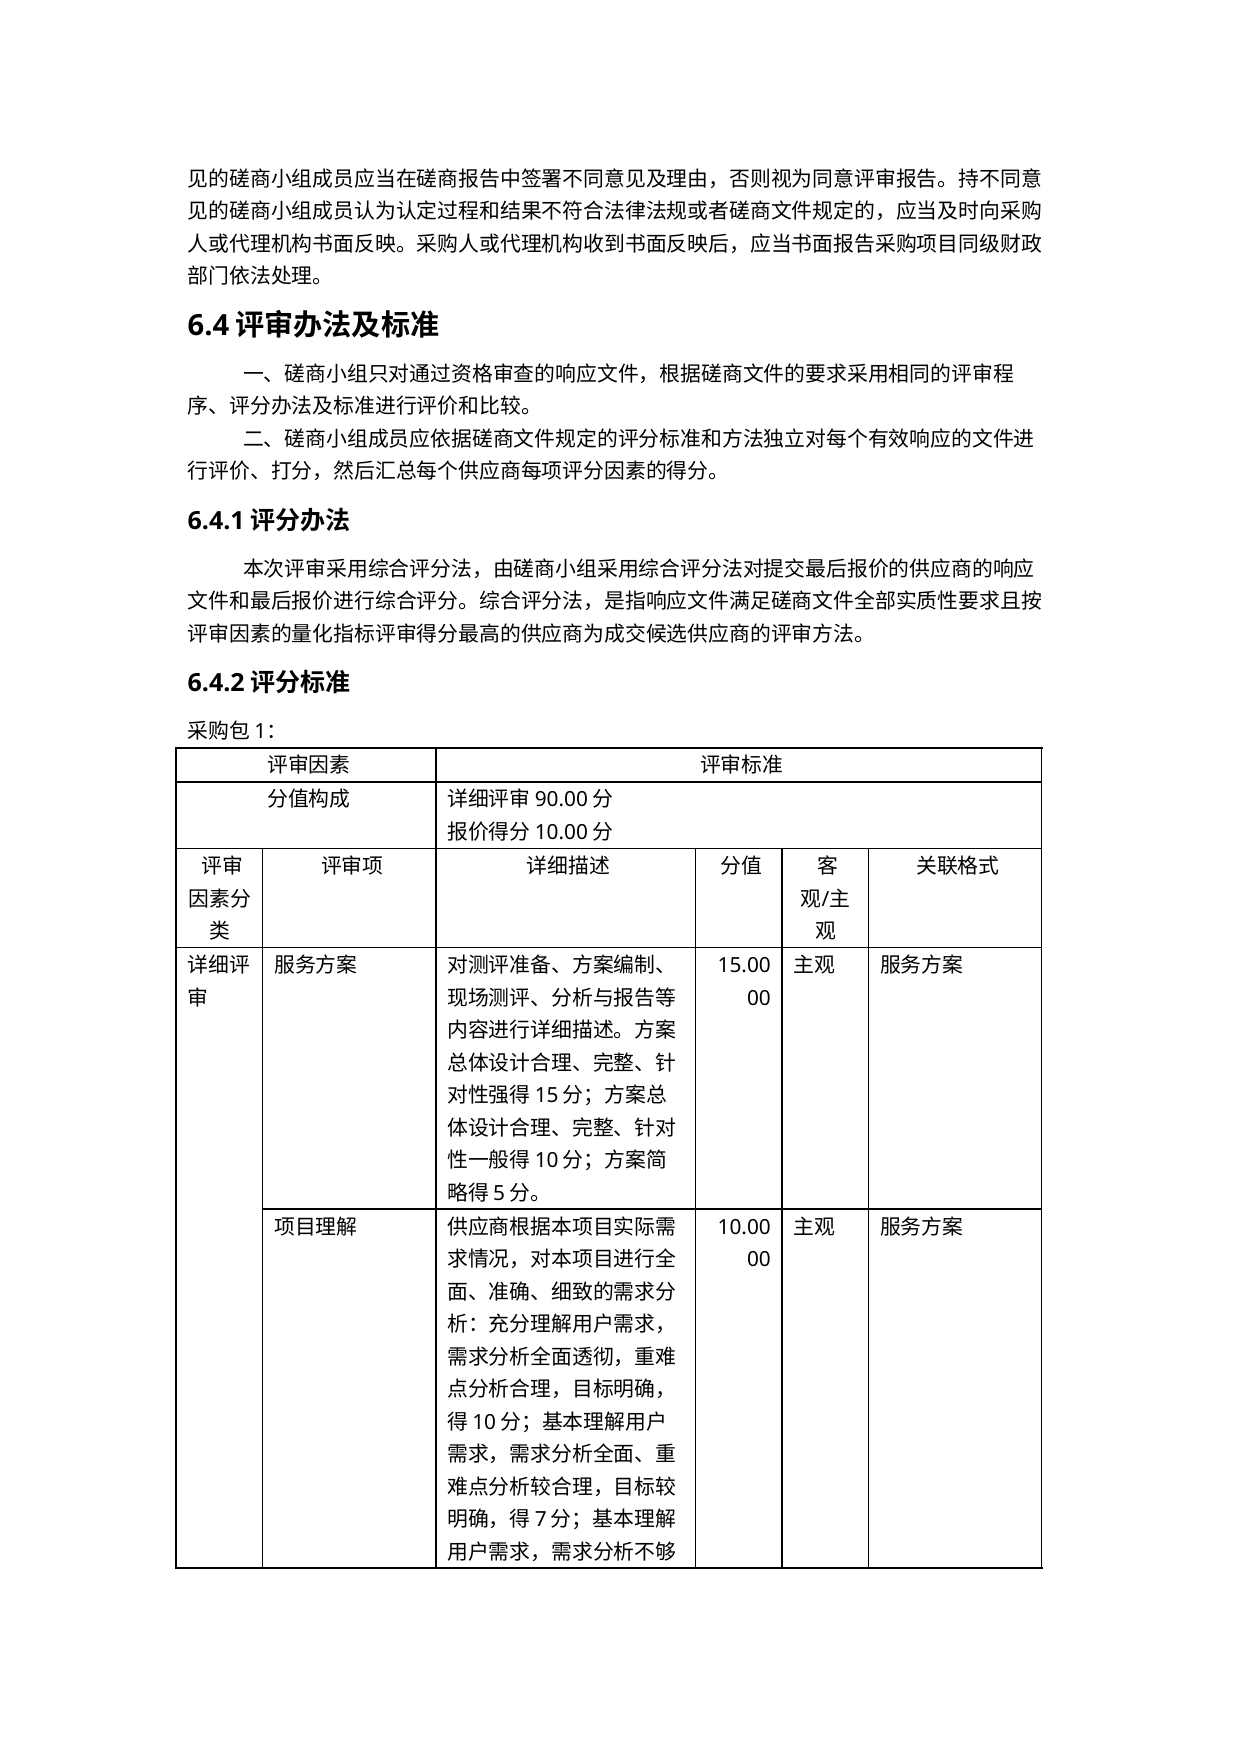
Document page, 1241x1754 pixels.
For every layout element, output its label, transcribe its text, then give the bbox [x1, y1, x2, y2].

table_cell 详细描述 [437, 849, 695, 947]
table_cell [437, 1210, 695, 1567]
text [187, 162, 1053, 292]
table_cell 主观 [783, 948, 868, 1208]
table_cell 项目理解 [263, 1210, 435, 1567]
table_cell 详细评审90.00分 报价得分10.00分 [437, 783, 1041, 848]
text 6.4.2评分标准 [187, 649, 1053, 714]
text 二、磋商小组成员应依据磋商文件规定的评分标准和方法独立对每个有效响应的文件进行评价、打分，然后汇总每个供应商每项评分因素的得分。 [187, 422, 1053, 487]
table_header 评审因素 [177, 749, 435, 781]
table_cell 服务方案 [869, 1210, 1041, 1567]
text 一、磋商小组只对通过资格审查的响应文件，根据磋商文件的要求采用相同的评审程序、评分办法及标准进行评价和比较。 [187, 357, 1053, 422]
table_cell 分值 [696, 849, 781, 947]
table_cell 服务方案 [869, 948, 1041, 1208]
text 6.4评审办法及标准 [187, 292, 1053, 357]
table_cell 客观/主观 [783, 849, 868, 947]
table_cell 15.0000 [696, 948, 781, 1208]
table_cell 主观 [783, 1210, 868, 1567]
table_cell 10.0000 [696, 1210, 781, 1567]
table_cell 服务方案 [263, 948, 435, 1208]
table_cell 评审因素分类 [177, 849, 262, 947]
text 6.4.1评分办法 [187, 487, 1053, 552]
table_cell 详细评审 [177, 948, 262, 1567]
table_header 评审标准 [437, 749, 1041, 781]
text 本次评审采用综合评分法，由磋商小组采用综合评分法对提交最后报价的供应商的响应文件和最后报价进行综合评分。综合评分法，是指响应文件满足磋商文件全部实质性要求且按评审因素的量化指标评审得分最高的供应商为成交候选供应商的评审方法。 [187, 552, 1053, 649]
table_cell 关联格式 [869, 849, 1041, 947]
text 采购包1： [187, 714, 1053, 747]
table_cell 对测评准备、方案编制、现场测评、分析与报告等内容进行详细描述。方案总体设计合理、完整、针对性强得15分；方案总体设计合理、完整、针对性一般得10分；方案简略得5分。 [437, 948, 695, 1208]
table_cell 评审项 [263, 849, 435, 947]
table_cell 分值构成 [177, 783, 435, 848]
